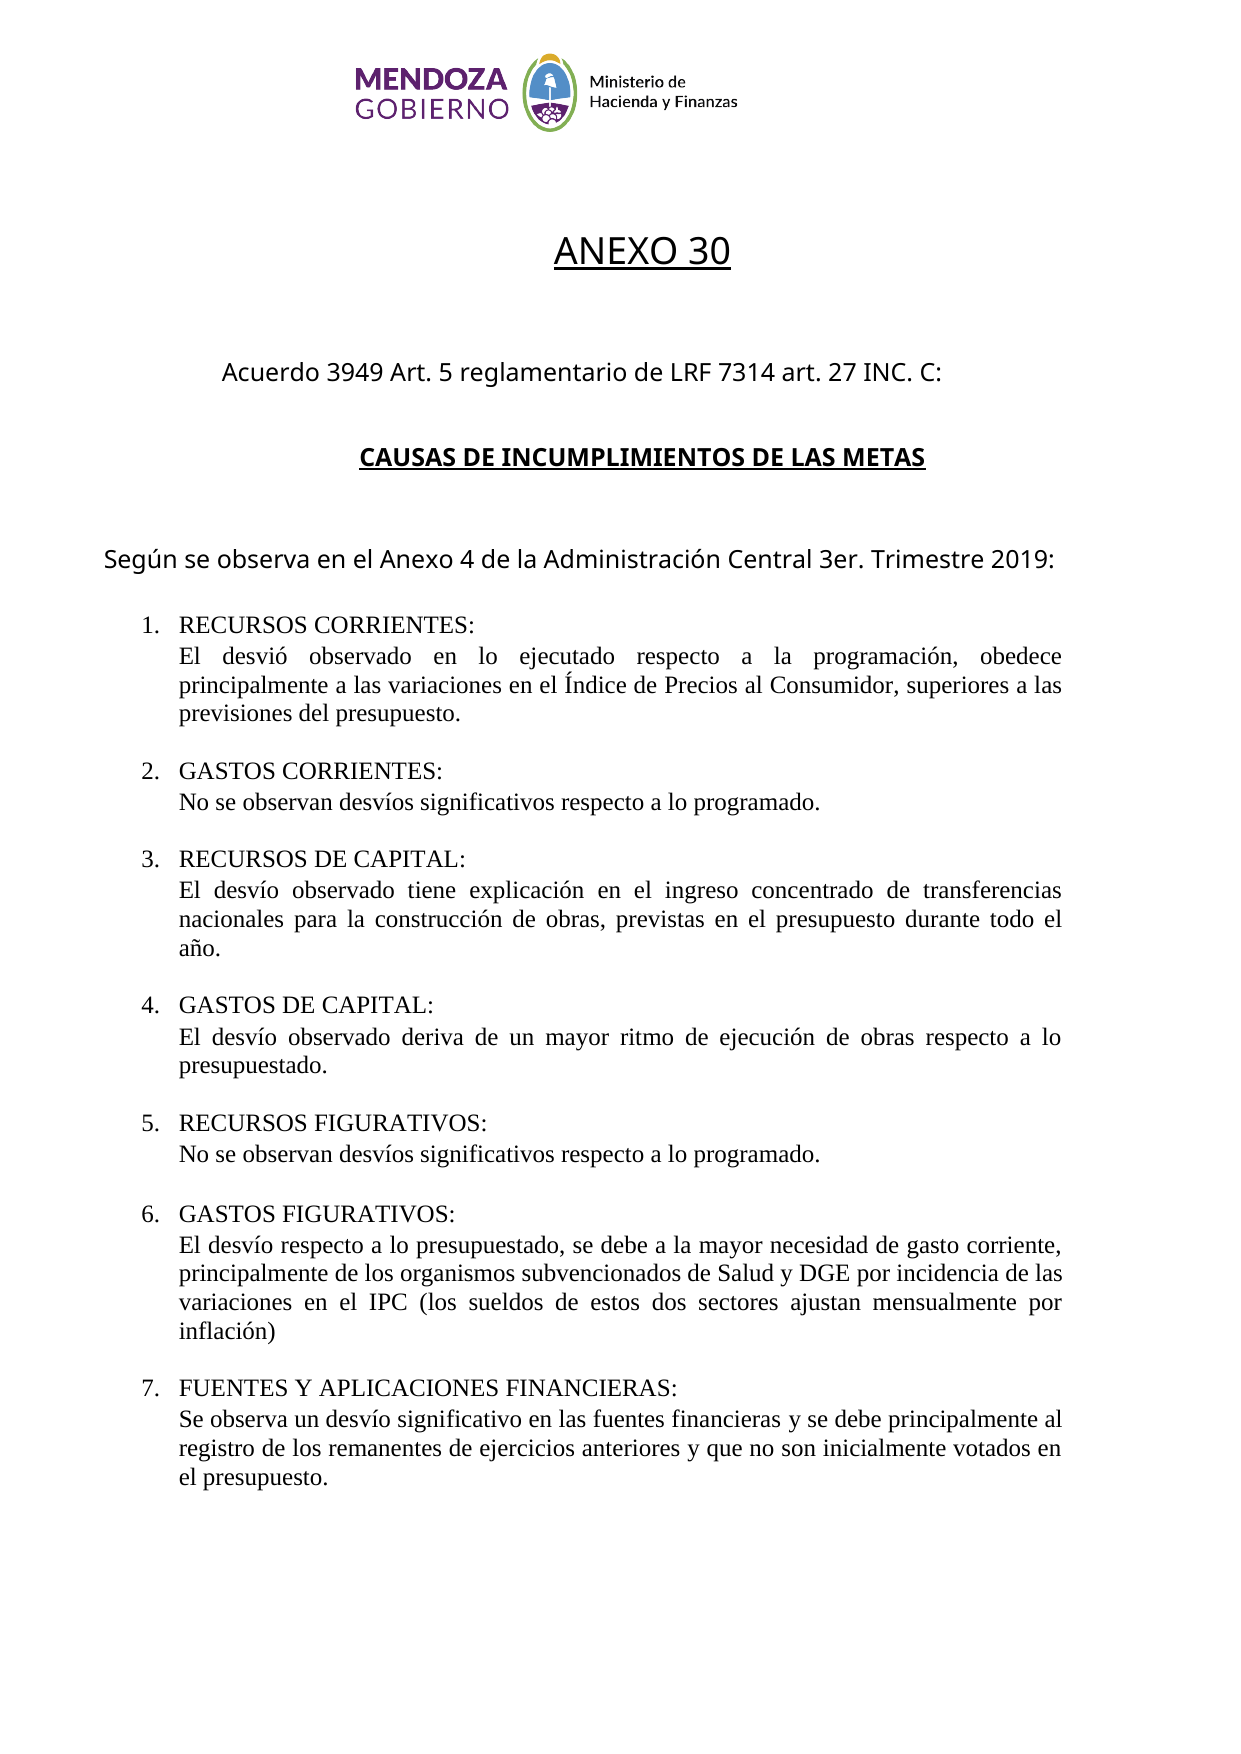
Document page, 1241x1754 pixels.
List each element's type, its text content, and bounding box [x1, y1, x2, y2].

list RECURSOS FIGURATIVOS: [141, 1108, 1063, 1137]
list FUENTES Y APLICACIONES FINANCIERAS: [141, 1373, 1063, 1402]
list No se observan desvíos significativos respecto a lo programado. [178, 1139, 1063, 1168]
list El desvío respecto a lo presupuestado, se debe a la mayor necesidad de gasto corriente, principalmente de los organismos subvencionados de Salud y DGE por incidencia de las variaciones en el IPC (los sueldos de estos dos sectores ajustan mensualmente por inflación) [178, 1230, 1063, 1345]
list El desvío observado deriva de un mayor ritmo de ejecución de obras respecto a lo presupuestado. [178, 1022, 1063, 1079]
text Acuerdo 3949 Art. 5 reglamentario de LRF 7314 art. 27 INC. C: [222, 354, 1063, 389]
list RECURSOS CORRIENTES: [141, 610, 1063, 639]
text ANEXO 30 [222, 224, 1063, 275]
text CAUSAS DE INCUMPLIMIENTOS DE LAS METAS [222, 440, 1063, 474]
text Según se observa en el Anexo 4 de la Administración Central 3er. Trimestre 2019: [103, 542, 1063, 576]
picture [103, 29, 990, 156]
list El desvió observado en lo ejecutado respecto a la programación, obedece principalmente a las variaciones en el Índice de Precios al Consumidor, superiores a las previsiones del presupuesto. [178, 641, 1063, 727]
list GASTOS CORRIENTES: [141, 756, 1063, 785]
list No se observan desvíos significativos respecto a lo programado. [178, 787, 1063, 816]
list GASTOS DE CAPITAL: [141, 991, 1063, 1019]
list RECURSOS DE CAPITAL: [141, 844, 1063, 873]
list Se observa un desvío significativo en las fuentes financieras y se debe principalmente al registro de los remanentes de ejercicios anteriores y que no son inicialmente votados en el presupuesto. [178, 1404, 1063, 1491]
list GASTOS FIGURATIVOS: [141, 1199, 1063, 1227]
list El desvío observado tiene explicación en el ingreso concentrado de transferencias nacionales para la construcción de obras, previstas en el presupuesto durante todo el año. [178, 876, 1063, 962]
